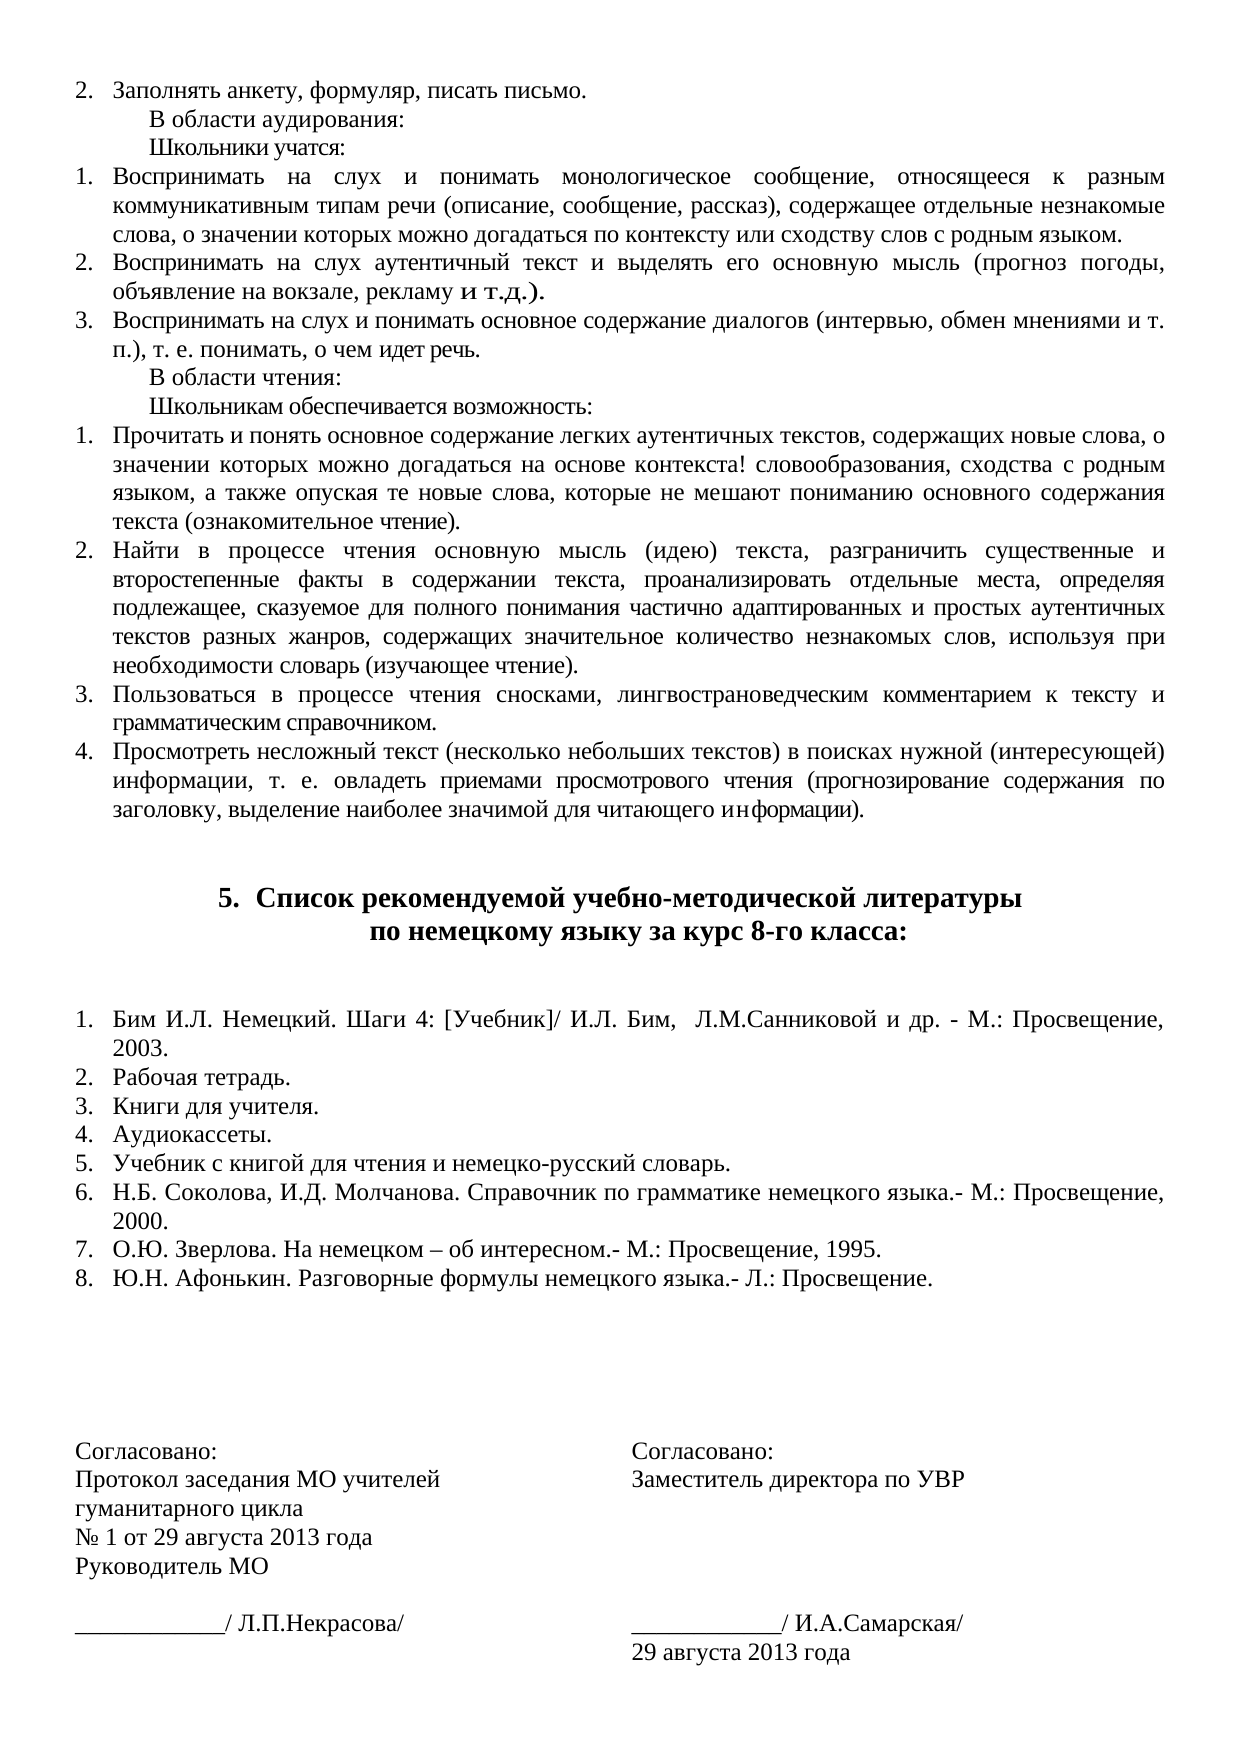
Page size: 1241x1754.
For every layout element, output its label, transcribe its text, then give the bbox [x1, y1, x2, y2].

list Заполнять анкету, формуляр, писать письмо. [75, 75, 1165, 104]
list Н.Б. Соколова, И.Д. Молчанова. Справочник по грамматике немецкого языка.- М.: Просвещение, 2000. [75, 1177, 1165, 1234]
list О.Ю. Зверлова. На немецком – об интересном.- М.: Просвещение, 1995. [75, 1234, 1165, 1263]
text Школьники учатся: [75, 132, 1165, 161]
table_header Согласовано: Протокол заседания МО учителей гуманитарного цикла № 1 от 29 августа 2013 года Руководитель МО ____________/ Л.П.Некрасова/ [64, 1436, 620, 1666]
table_header Согласовано: Заместитель директора по УВР ____________/ И.А.Самарская/ 29 августа 2013 года [620, 1436, 1176, 1666]
list Воспринимать на слух аутентичный текст и выделять его основную мысль (прогноз погоды, объявление на вокзале, рекламу и т.д.). [75, 247, 1165, 305]
list Прочитать и понять основное содержание легких аутентичных текстов, содержащих новые слова, о значении которых можно догадаться на основе контекста! словообразования, сходства с родным языком, а также опуская те новые слова, которые не мешают пониманию основного содержания текста (ознакомительное чтение). [75, 420, 1165, 535]
list Пользоваться в процессе чтения сносками, лингвострановедческим комментарием к тексту и грамматическим справочником. [75, 679, 1165, 736]
list Найти в процессе чтения основную мысль (идею) текста, разграничить существенные и второстепенные факты в содержании текста, проанализировать отдельные места, определяя подлежащее, сказуемое для полного понимания частично адаптированных и простых аутентичных текстов разных жанров, содержащих значительное количество незнакомых слов, используя при необходимости словарь (изучающее чтение). [75, 535, 1165, 679]
list Учебник с книгой для чтения и немецко-русский словарь. [75, 1148, 1165, 1177]
list Рабочая тетрадь. [75, 1062, 1165, 1091]
text Школьникам обеспечивается возможность: [75, 391, 1165, 420]
list Книги для учителя. [75, 1091, 1165, 1119]
list Просмотреть несложный текст (несколько небольших текстов) в поисках нужной (интересующей) информации, т. е. овладеть приемами просмотрового чтения (прогнозирование содержания по заголовку, выделение наиболее значимой для читающего информации). [75, 736, 1165, 822]
text по немецкому языку за курс 8-го класса: [112, 913, 1165, 947]
list Воспринимать на слух и понимать монологическое сообщение, относящееся к разным коммуникативным типам речи (описание, сообщение, рассказ), содержащее отдельные незнакомые слова, о значении которых можно догадаться по контексту или сходству слов с родным языком. [75, 161, 1165, 247]
list Аудиокассеты. [75, 1119, 1165, 1148]
list Бим И.Л. Немецкий. Шаги 4: [Учебник]/ И.Л. Бим, Л.М.Санниковой и др. - М.: Просвещение, 2003. [75, 1004, 1165, 1062]
list Ю.Н. Афонькин. Разговорные формулы немецкого языка.- Л.: Просвещение. [75, 1263, 1165, 1292]
list Воспринимать на слух и понимать основное содержание диалогов (интервью, обмен мнениями и т. п.), т. е. понимать, о чем идет речь. [75, 305, 1165, 362]
text В области чтения: [75, 362, 1165, 391]
list Список рекомендуемой учебно-методической литературы [75, 880, 1165, 913]
text В области аудирования: [75, 104, 1165, 132]
